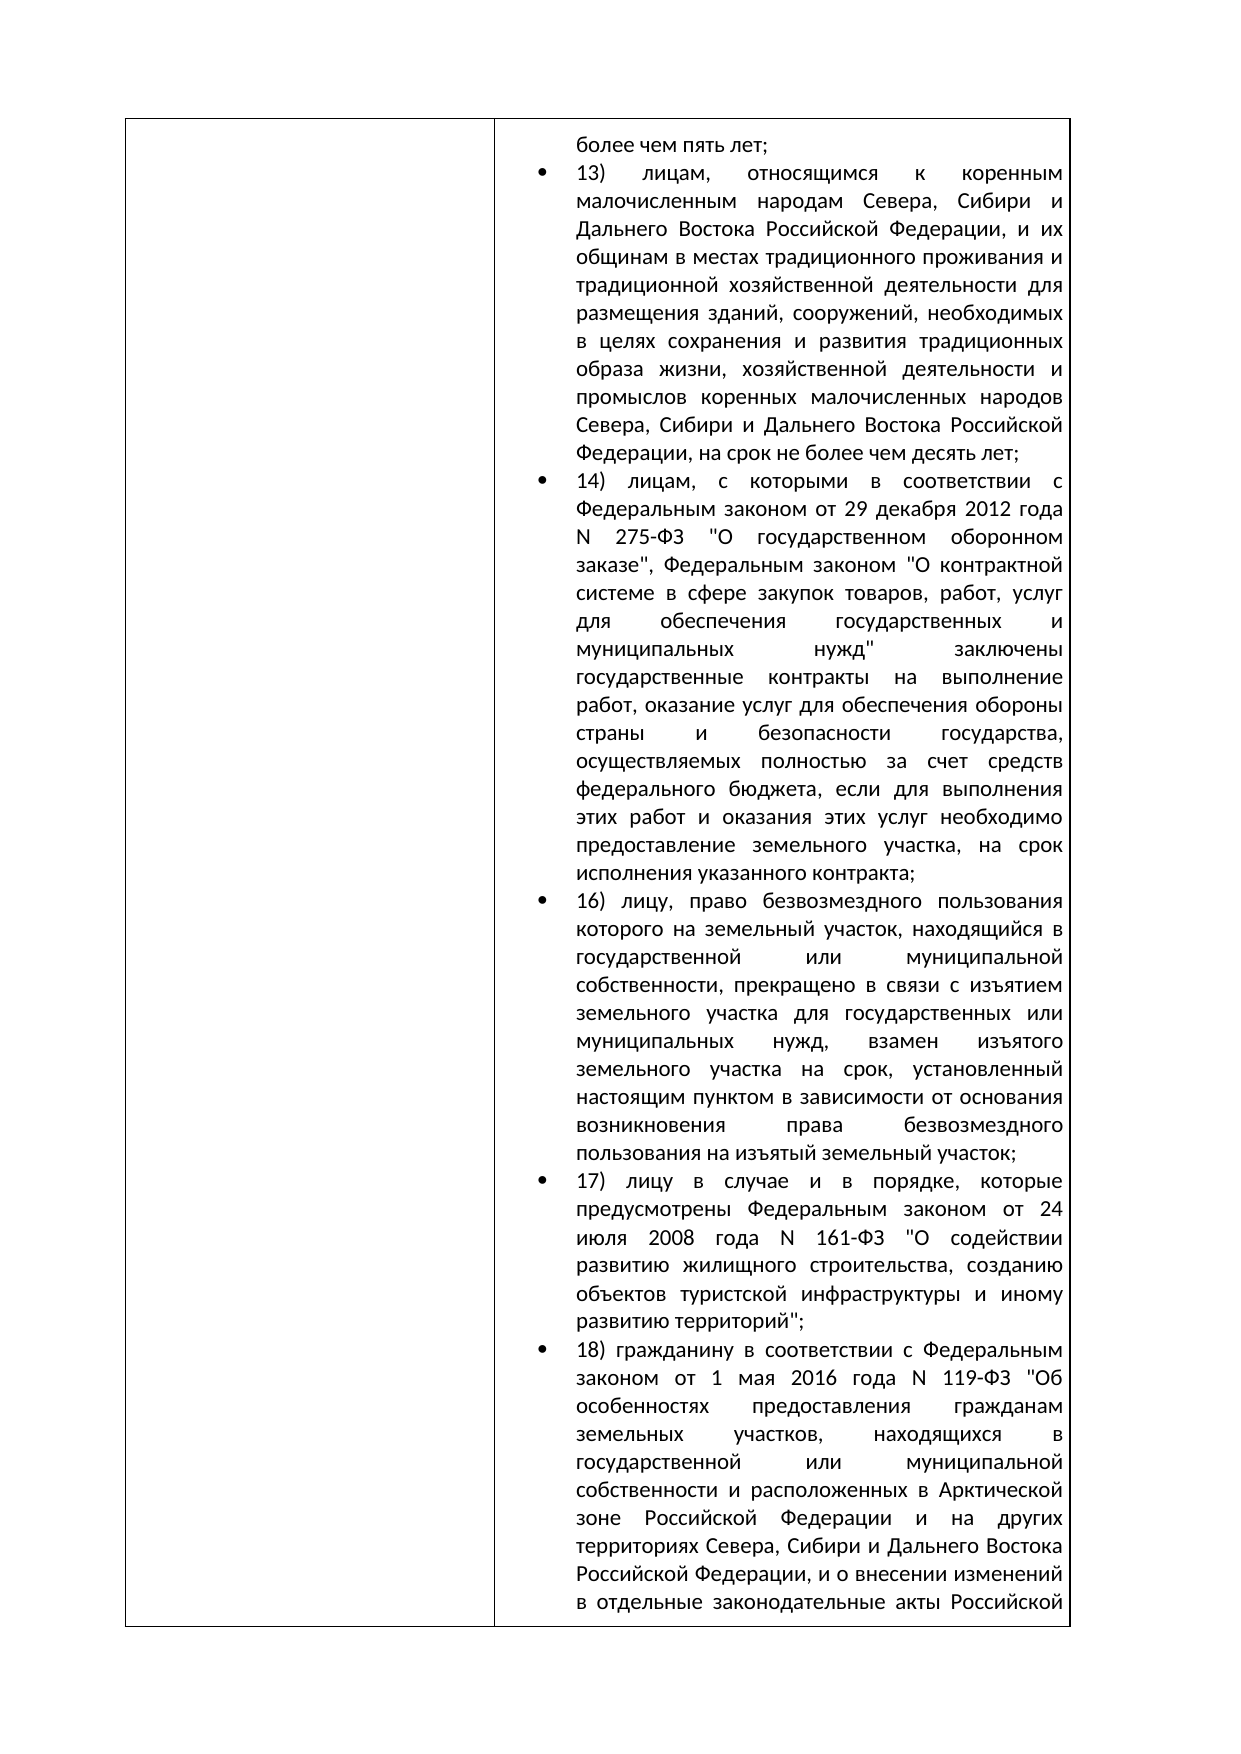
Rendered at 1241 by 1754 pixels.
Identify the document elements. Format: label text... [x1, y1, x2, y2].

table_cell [126, 119, 494, 1626]
